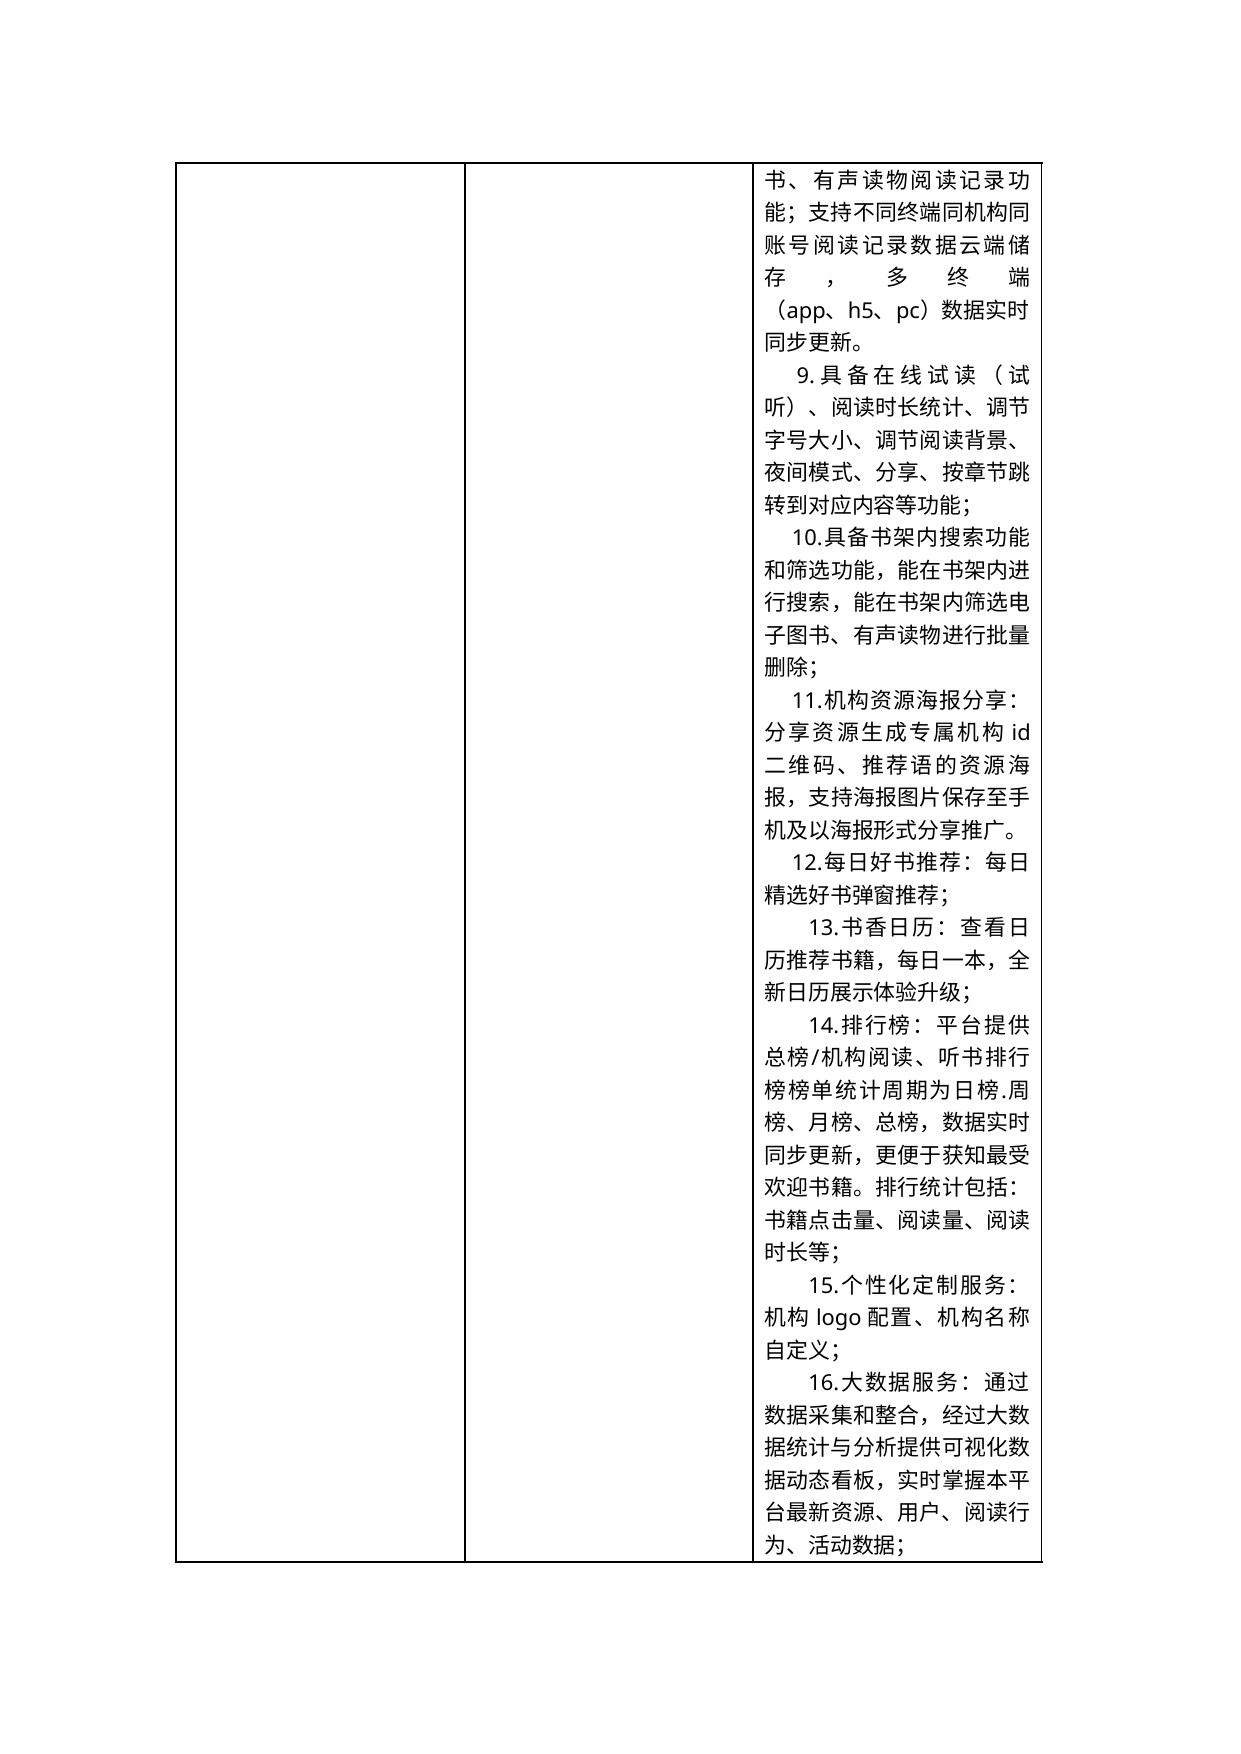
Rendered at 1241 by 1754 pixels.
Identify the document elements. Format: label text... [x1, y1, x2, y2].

table_cell [466, 164, 752, 1561]
table_cell 1 [177, 164, 464, 1561]
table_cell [754, 164, 1041, 1561]
